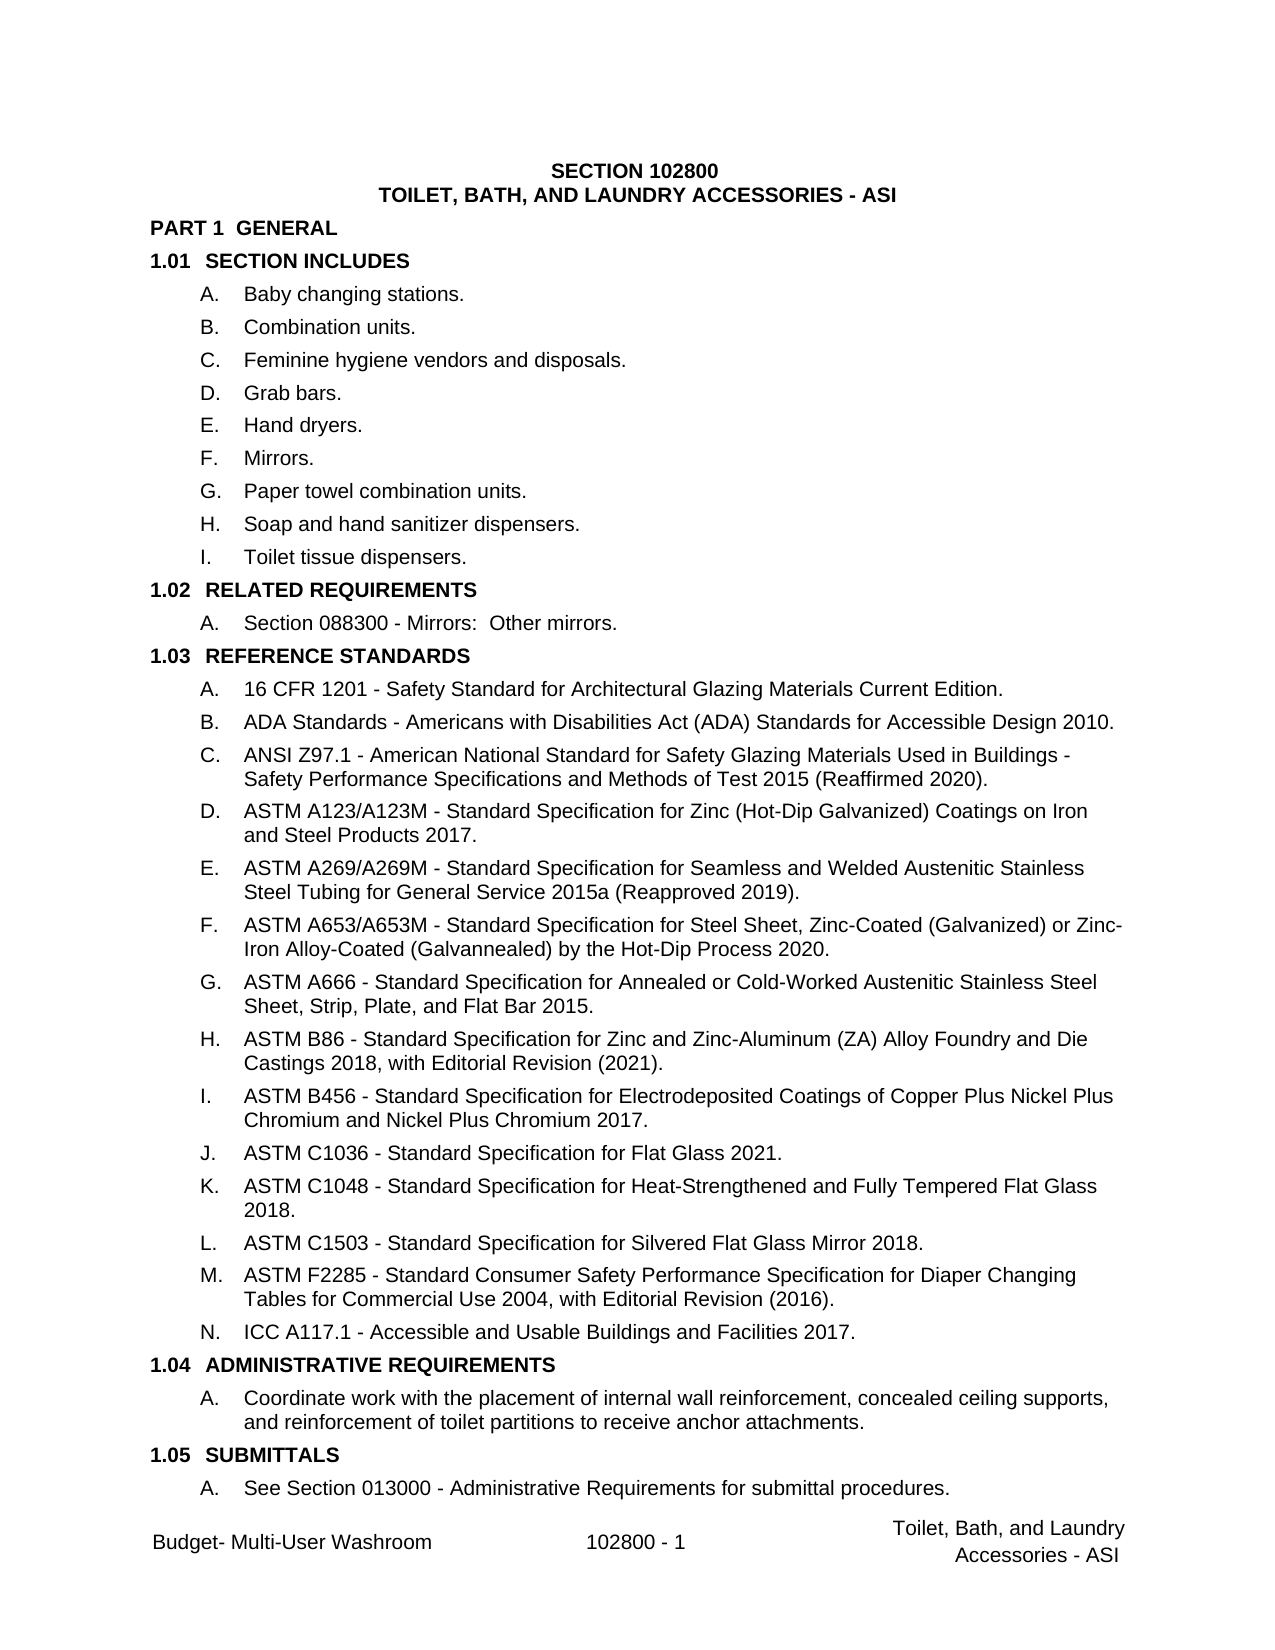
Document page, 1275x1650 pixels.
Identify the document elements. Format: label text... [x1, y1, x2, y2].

text Grab bars. [200, 380, 1125, 404]
text ASTM F2285 - Standard Consumer Safety Performance Specification for Diaper Changing Tables for Commercial Use 2004, with Editorial Revision (2016). [200, 1263, 1125, 1311]
text ICC A117.1 - Accessible and Usable Buildings and Facilities 2017. [200, 1320, 1125, 1344]
text ASTM C1503 - Standard Specification for Silvered Flat Glass Mirror 2018. [200, 1230, 1125, 1254]
text Section 088300 - Mirrors: Other mirrors. [200, 611, 1125, 635]
text ASTM A269/A269M - Standard Specification for Seamless and Welded Austenitic Stainless Steel Tubing for General Service 2015a (Reapproved 2019). [200, 856, 1125, 904]
text ADA Standards - Americans with Disabilities Act (ADA) Standards for Accessible Design 2010. [200, 709, 1125, 733]
text ASTM A666 - Standard Specification for Annealed or Cold-Worked Austenitic Stainless Steel Sheet, Strip, Plate, and Flat Bar 2015. [200, 970, 1125, 1018]
text ASTM A123/A123M - Standard Specification for Zinc (Hot-Dip Galvanized) Coatings on Iron and Steel Products 2017. [200, 799, 1125, 847]
text ASTM A653/A653M - Standard Specification for Steel Sheet, Zinc-Coated (Galvanized) or Zinc-Iron Alloy-Coated (Galvannealed) by the Hot-Dip Process 2020. [200, 913, 1125, 961]
text Feminine hygiene vendors and disposals. [200, 347, 1125, 371]
text Baby changing stations. [200, 282, 1125, 306]
text Soap and hand sanitizer dispensers. [200, 512, 1125, 536]
text Toilet tissue dispensers. [200, 545, 1125, 569]
text PART 1 GENERAL [150, 216, 1125, 240]
text ASTM C1048 - Standard Specification for Heat-Strengthened and Fully Tempered Flat Glass 2018. [200, 1173, 1125, 1221]
text Combination units. [200, 314, 1125, 338]
text Hand dryers. [200, 413, 1125, 437]
text SUBMITTALS [150, 1443, 1125, 1467]
text SECTION INCLUDES [150, 249, 1125, 273]
text ASTM B456 - Standard Specification for Electrodeposited Coatings of Copper Plus Nickel Plus Chromium and Nickel Plus Chromium 2017. [200, 1084, 1125, 1132]
text 16 CFR 1201 - Safety Standard for Architectural Glazing Materials Current Edition. [200, 677, 1125, 701]
text ANSI Z97.1 - American National Standard for Safety Glazing Materials Used in Buildings - Safety Performance Specifications and Methods of Test 2015 (Reaffirmed 2020). [200, 742, 1125, 790]
text ADMINISTRATIVE REQUIREMENTS [150, 1353, 1125, 1377]
text REFERENCE STANDARDS [150, 644, 1125, 668]
list Section 102800 Toilet, Bath, and Laundry Accessories - ASI [150, 159, 1125, 207]
text ASTM B86 - Standard Specification for Zinc and Zinc-Aluminum (ZA) Alloy Foundry and Die Castings 2018, with Editorial Revision (2021). [200, 1027, 1125, 1075]
text Coordinate work with the placement of internal wall reinforcement, concealed ceiling supports, and reinforcement of toilet partitions to receive anchor attachments. [200, 1386, 1125, 1434]
text Paper towel combination units. [200, 479, 1125, 503]
text Mirrors. [200, 446, 1125, 470]
text ASTM C1036 - Standard Specification for Flat Glass 2021. [200, 1141, 1125, 1164]
text RELATED REQUIREMENTS [150, 578, 1125, 602]
text See Section 013000 - Administrative Requirements for submittal procedures. [200, 1476, 1125, 1500]
